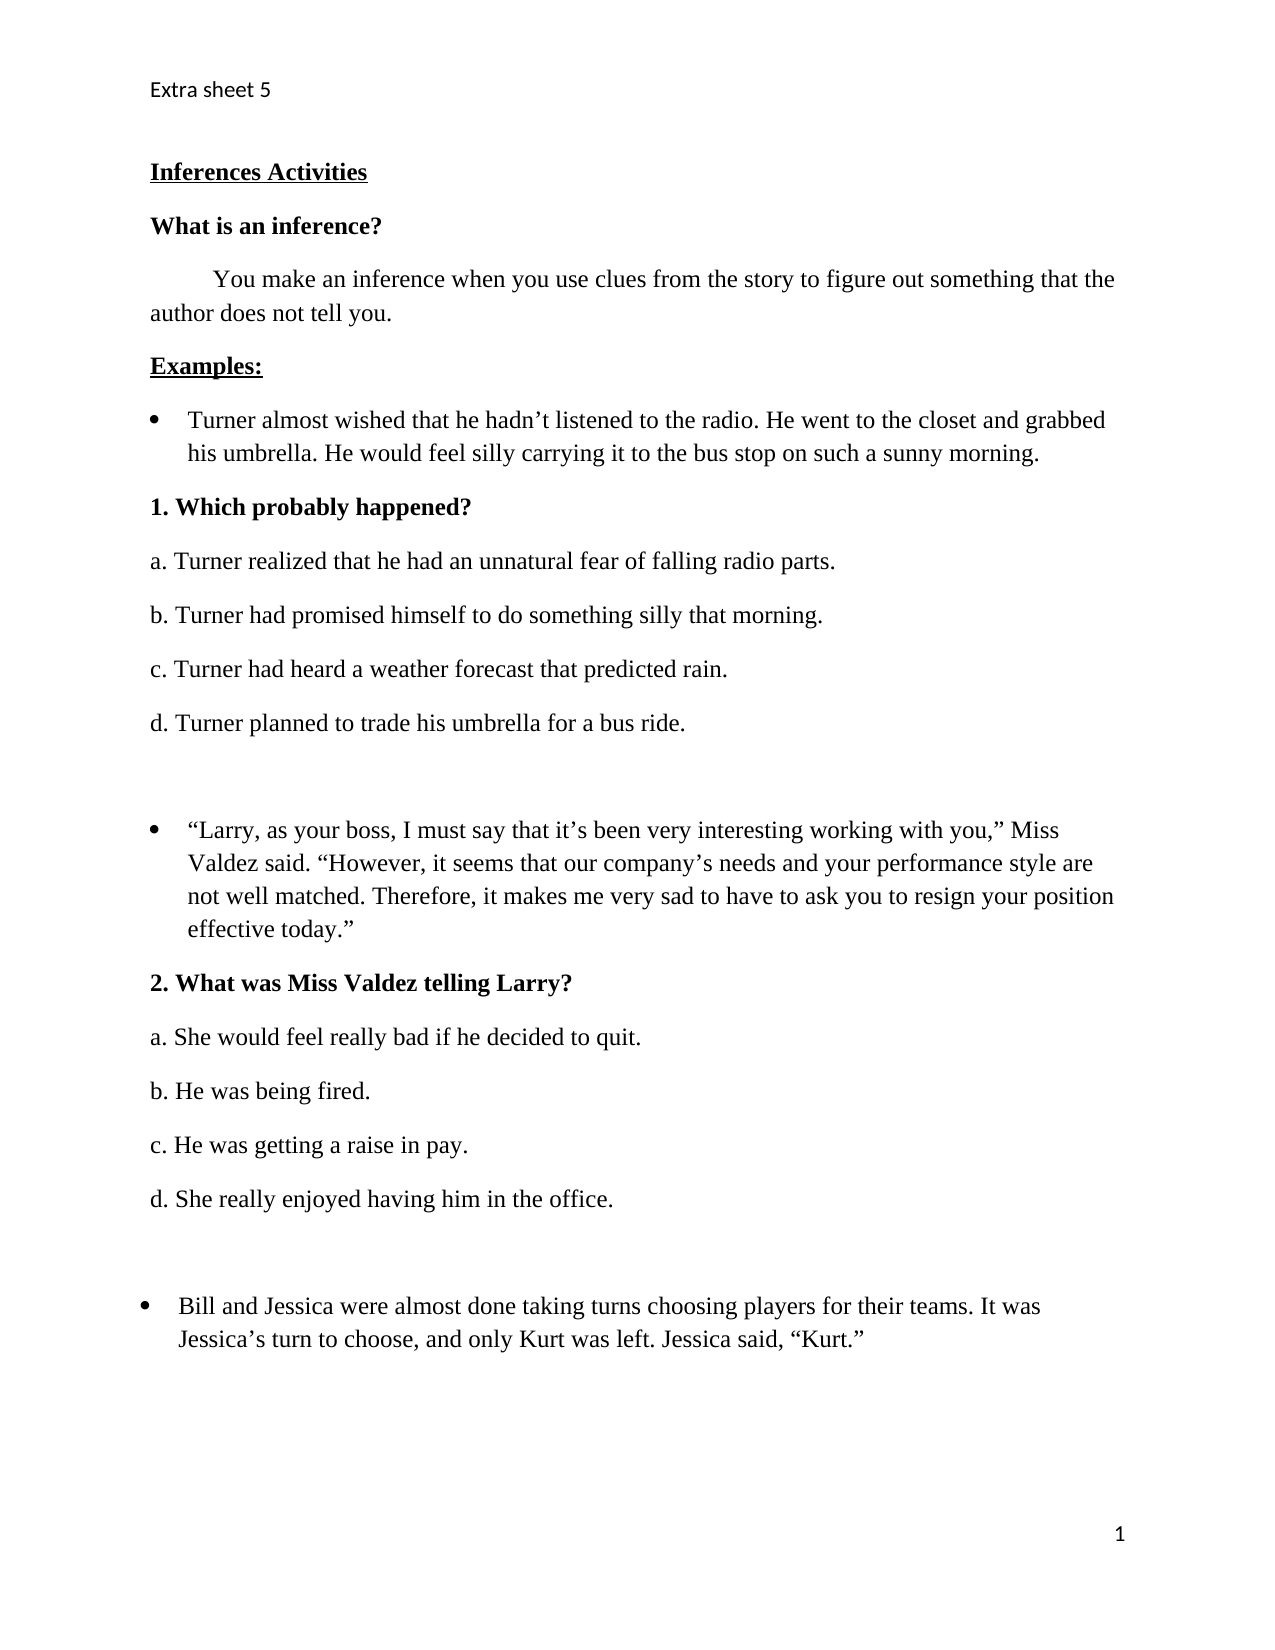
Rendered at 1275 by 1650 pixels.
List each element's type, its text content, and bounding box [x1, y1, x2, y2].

text 2. What was Miss Valdez telling Larry? [150, 968, 1125, 997]
text Inferences Activities [150, 157, 1125, 186]
list Turner almost wished that he hadn’t listened to the radio. He went to the closet and grabbed his umbrella. He would feel silly carrying it to the bus stop on such a sunny morning. [150, 405, 1125, 467]
text 1. Which probably happened? [150, 492, 1125, 521]
text c. He was getting a raise in pay. [150, 1130, 1125, 1158]
list Bill and Jessica were almost done taking turns choosing players for their teams. It was Jessica’s turn to choose, and only Kurt was left. Jessica said, “Kurt.” [141, 1291, 1125, 1353]
text a. Turner realized that he had an unnatural fear of falling radio parts. [150, 546, 1125, 575]
text You make an inference when you use clues from the story to figure out something that the author does not tell you. [150, 264, 1125, 326]
list “Larry, as your boss, I must say that it’s been very interesting working with you,” Miss Valdez said. “However, it seems that our company’s needs and your performance style are not well matched. Therefore, it makes me very sad to have to ask you to resign your position effective today.” [150, 815, 1125, 943]
text Examples: [150, 351, 1125, 380]
text b. He was being fired. [150, 1076, 1125, 1105]
text a. She would feel really bad if he decided to quit. [150, 1022, 1125, 1051]
text d. She really enjoyed having him in the office. [150, 1184, 1125, 1212]
text What is an inference? [150, 211, 1125, 239]
text d. Turner planned to trade his umbrella for a bus ride. [150, 708, 1125, 736]
text c. Turner had heard a weather forecast that predicted rain. [150, 654, 1125, 682]
text b. Turner had promised himself to do something silly that morning. [150, 600, 1125, 629]
